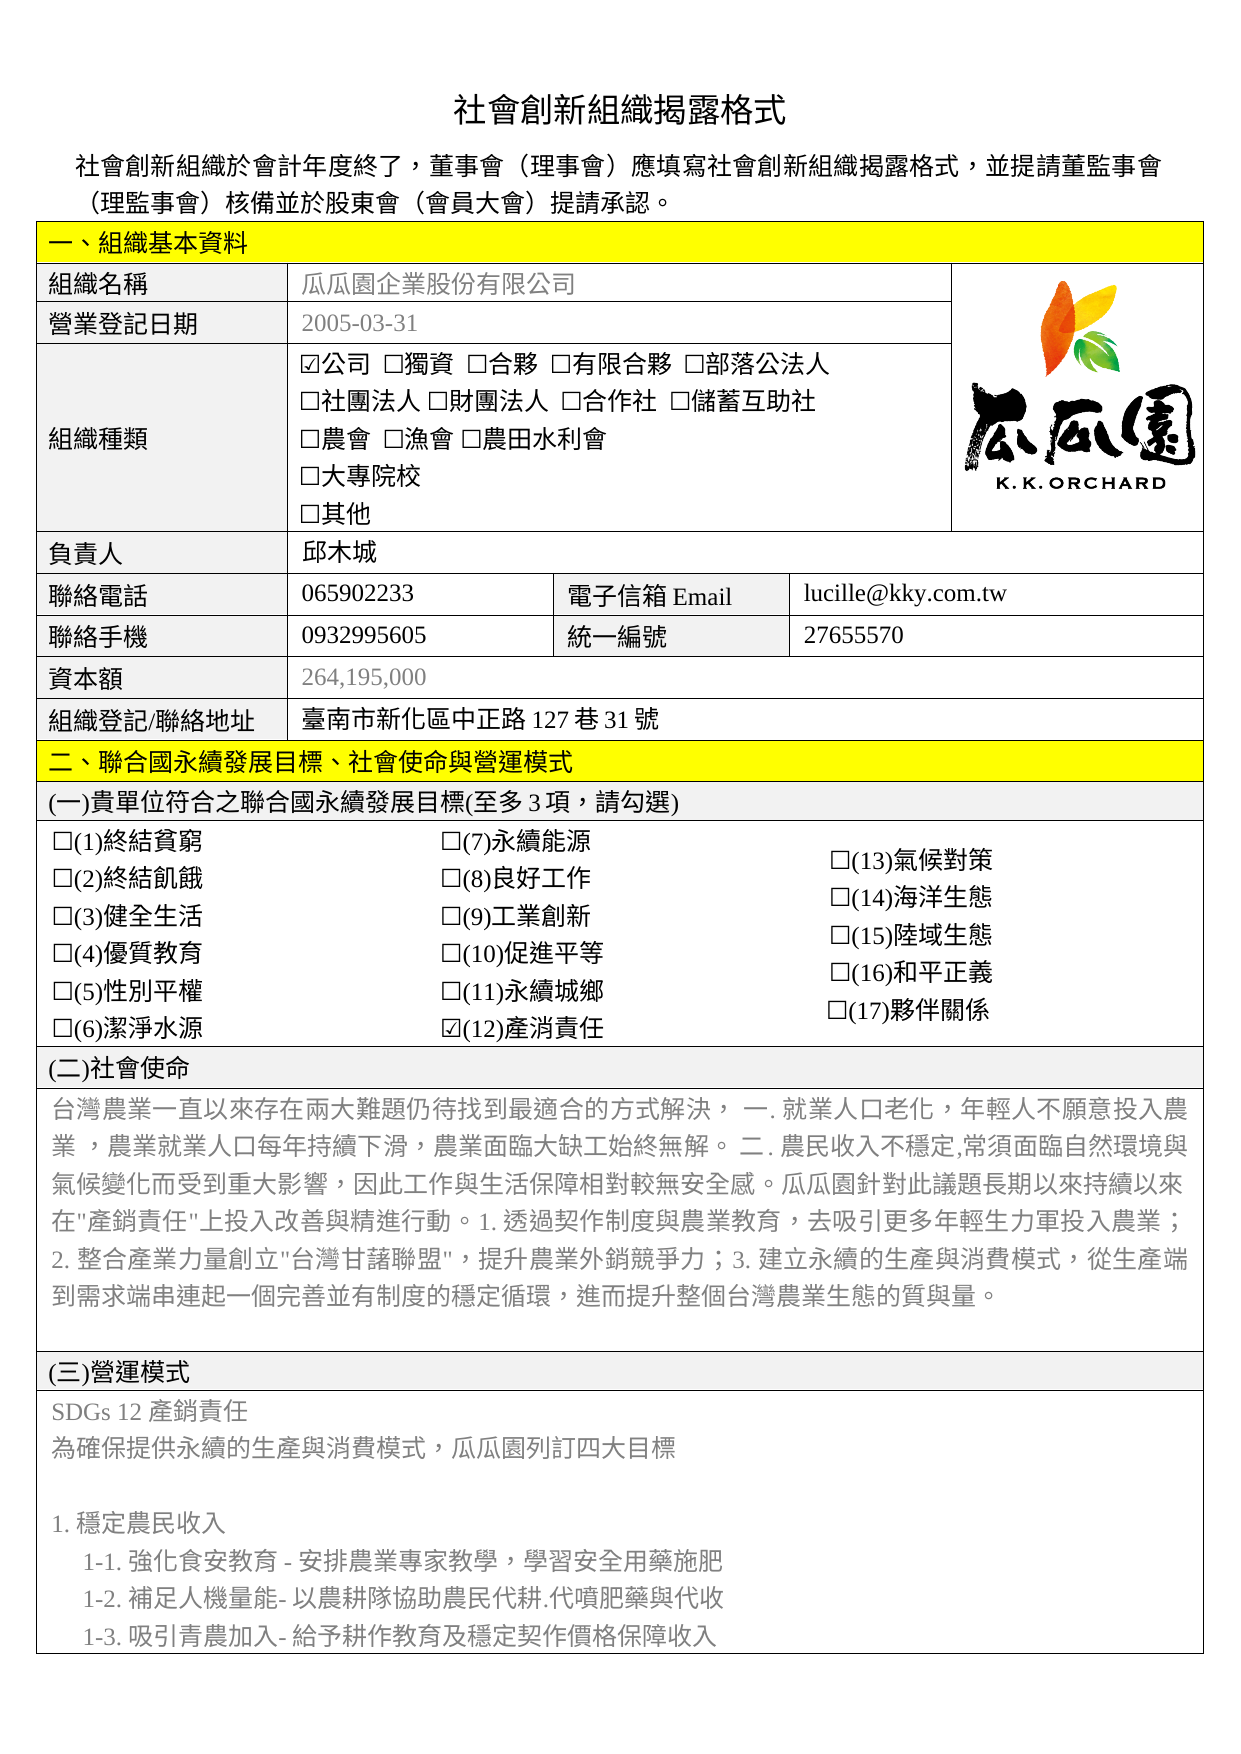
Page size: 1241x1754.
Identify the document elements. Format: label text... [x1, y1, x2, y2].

table_cell 瓜瓜園企業股份有限公司 [288, 264, 951, 301]
table_cell 27655570 [790, 616, 1203, 656]
table_cell 組織種類 [37, 344, 287, 531]
picture [962, 266, 1198, 501]
table_cell 組織登記/聯絡地址 [37, 699, 287, 739]
text 社會創新組織揭露格式 [75, 71, 1165, 146]
table_cell 負責人 [37, 532, 287, 573]
table_cell [952, 264, 1203, 531]
table_cell (一)貴單位符合之聯合國永續發展目標(至多3項，請勾選) [37, 782, 1203, 820]
table_cell ☐(1)終結貧窮 ☐(2)終結飢餓 ☐(3)健全生活 ☐(4)優質教育 ☐(5)性別平權 ☐(6)潔淨水源 [37, 821, 426, 1046]
table_cell 電子信箱Email [554, 574, 789, 614]
table_cell 臺南市新化區中正路127巷31號 [288, 699, 1203, 739]
table_cell 065902233 [288, 574, 553, 614]
table_cell (三)營運模式 [37, 1352, 1203, 1389]
table_header 一、組織基本資料 [37, 222, 1203, 262]
table_cell 組織名稱 [37, 264, 287, 301]
table_cell ☐(7)永續能源 ☐(8)良好工作 ☐(9)工業創新 ☐(10)促進平等 ☐(11)永續城鄉 ☑(12)產消責任 [426, 821, 814, 1046]
table_cell (二)社會使命 [37, 1047, 1203, 1087]
table_cell ☑公司 ☐獨資 ☐合夥 ☐有限合夥 ☐部落公法人 ☐社團法人 ☐財團法人 ☐合作社 ☐儲蓄互助社 ☐農會 ☐漁會 ☐農田水利會 ☐大專院校 ☐其他 [288, 344, 951, 531]
table_cell 資本額 [37, 657, 287, 698]
table_cell 營業登記日期 [37, 302, 287, 343]
table_cell 聯絡電話 [37, 574, 287, 614]
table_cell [37, 1391, 1203, 1653]
text 社會創新組織於會計年度終了，董事會（理事會）應填寫社會創新組織揭露格式，並提請董監事會（理監事會）核備並於股東會（會員大會）提請承認。 [75, 146, 1165, 221]
table_cell 邱木城 [288, 532, 1203, 573]
table_cell 統一編號 [554, 616, 789, 656]
table_cell 0932995605 [288, 616, 553, 656]
table_cell 264,195,000 [288, 657, 1203, 698]
table_cell 2005-03-31 [288, 302, 951, 343]
table_cell 聯絡手機 [37, 616, 287, 656]
table_cell 台灣農業一直以來存在兩大難題仍待找到最適合的方式解決， 一. 就業人口老化，年輕人不願意投入農業 ，農業就業人口每年持續下滑，農業面臨大缺工始終無解。 二. 農民收入不穩定,常須面臨自然環境與氣候變化而受到重大影響，因此工作與生活保障相對較無安全感。瓜瓜園針對此議題長期以來持續以來在"產銷責任"上投入改善與精進行動。1. 透過契作制度與農業教育，去吸引更多年輕生力軍投入農業；2. 整合產業力量創立"台灣甘藷聯盟"，提升農業外銷競爭力；3. 建立永續的生產與消費模式，從生產端到需求端串連起一個完善並有制度的穩定循環，進而提升整個台灣農業生態的質與量。 [37, 1089, 1203, 1351]
table_cell 二、聯合國永續發展目標、社會使命與營運模式 [37, 741, 1203, 781]
table_cell ☐(13)氣候對策 ☐(14)海洋生態 ☐(15)陸域生態 ☐(16)和平正義 ☐(17)夥伴關係 [815, 821, 1203, 1046]
table_cell lucille@kky.com.tw [790, 574, 1203, 614]
